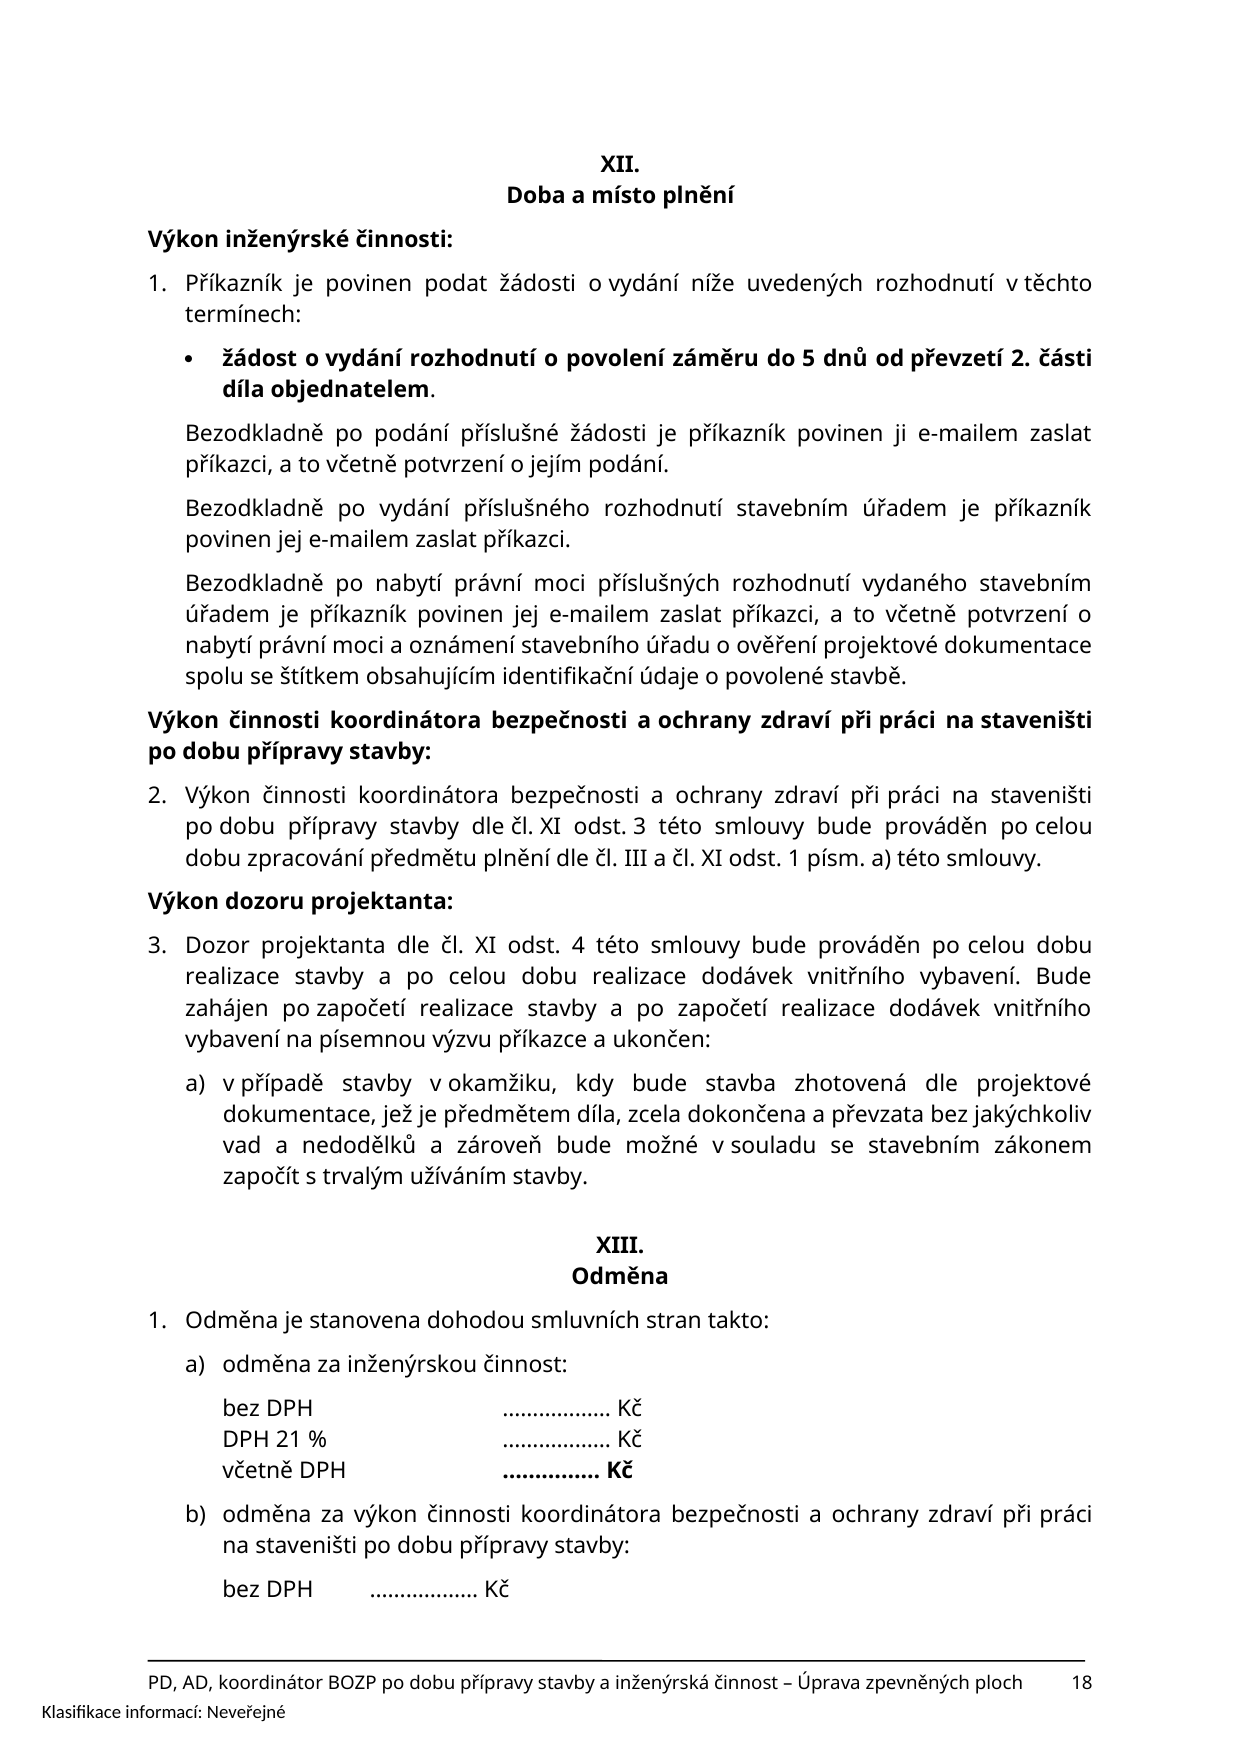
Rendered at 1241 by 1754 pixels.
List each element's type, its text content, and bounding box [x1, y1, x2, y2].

list Příkazník je povinen podat žádosti o vydání níže uvedených rozhodnutí v těchto termínech: [148, 266, 1092, 329]
text DPH 21 % ……………… Kč [222, 1423, 1092, 1454]
text včetně DPH …………… Kč [222, 1454, 1092, 1485]
text Výkon inženýrské činnosti: [148, 223, 1092, 254]
text Bezodkladně po podání příslušné žádosti je příkazník povinen ji e-mailem zaslat příkazci, a to včetně potvrzení o jejím podání. [185, 416, 1092, 479]
text XII. Doba a místo plnění [148, 148, 1092, 210]
list Výkon činnosti koordinátora bezpečnosti a ochrany zdraví při práci na staveništi po dobu přípravy stavby dle čl. XI odst. 3 této smlouvy bude prováděn po celou dobu zpracování předmětu plnění dle čl. III a čl. XI odst. 1 písm. a) této smlouvy. [148, 779, 1092, 873]
text bez DPH ……………… Kč [222, 1573, 1092, 1604]
text XIII. Odměna [148, 1229, 1092, 1291]
text Výkon činnosti koordinátora bezpečnosti a ochrany zdraví při práci na staveništi po dobu přípravy stavby: [148, 704, 1092, 766]
list odměna za výkon činnosti koordinátora bezpečnosti a ochrany zdraví při práci na staveništi po dobu přípravy stavby: [185, 1498, 1092, 1560]
text Bezodkladně po vydání příslušného rozhodnutí stavebním úřadem je příkazník povinen jej e-mailem zaslat příkazci. [185, 491, 1092, 554]
list v případě stavby v okamžiku, kdy bude stavba zhotovená dle projektové dokumentace, jež je předmětem díla, zcela dokončena a převzata bez jakýchkoliv vad a nedodělků a zároveň bude možné v souladu se stavebním zákonem započít s trvalým užíváním stavby. [185, 1066, 1092, 1191]
list žádost o vydání rozhodnutí o povolení záměru do 5 dnů od převzetí 2. části díla objednatelem. [185, 341, 1092, 404]
text Výkon dozoru projektanta: [148, 885, 1092, 916]
list Odměna je stanovena dohodou smluvních stran takto: [148, 1304, 1092, 1335]
text Bezodkladně po nabytí právní moci příslušných rozhodnutí vydaného stavebním úřadem je příkazník povinen jej e-mailem zaslat příkazci, a to včetně potvrzení o nabytí právní moci a oznámení stavebního úřadu o ověření projektové dokumentace spolu se štítkem obsahujícím identifikační údaje o povolené stavbě. [185, 566, 1092, 691]
text bez DPH ……………… Kč [222, 1391, 1092, 1423]
list Dozor projektanta dle čl. XI odst. 4 této smlouvy bude prováděn po celou dobu realizace stavby a po celou dobu realizace dodávek vnitřního vybavení. Bude zahájen po započetí realizace stavby a po započetí realizace dodávek vnitřního vybavení na písemnou výzvu příkazce a ukončen: [148, 929, 1092, 1054]
list odměna za inženýrskou činnost: [185, 1348, 1092, 1379]
